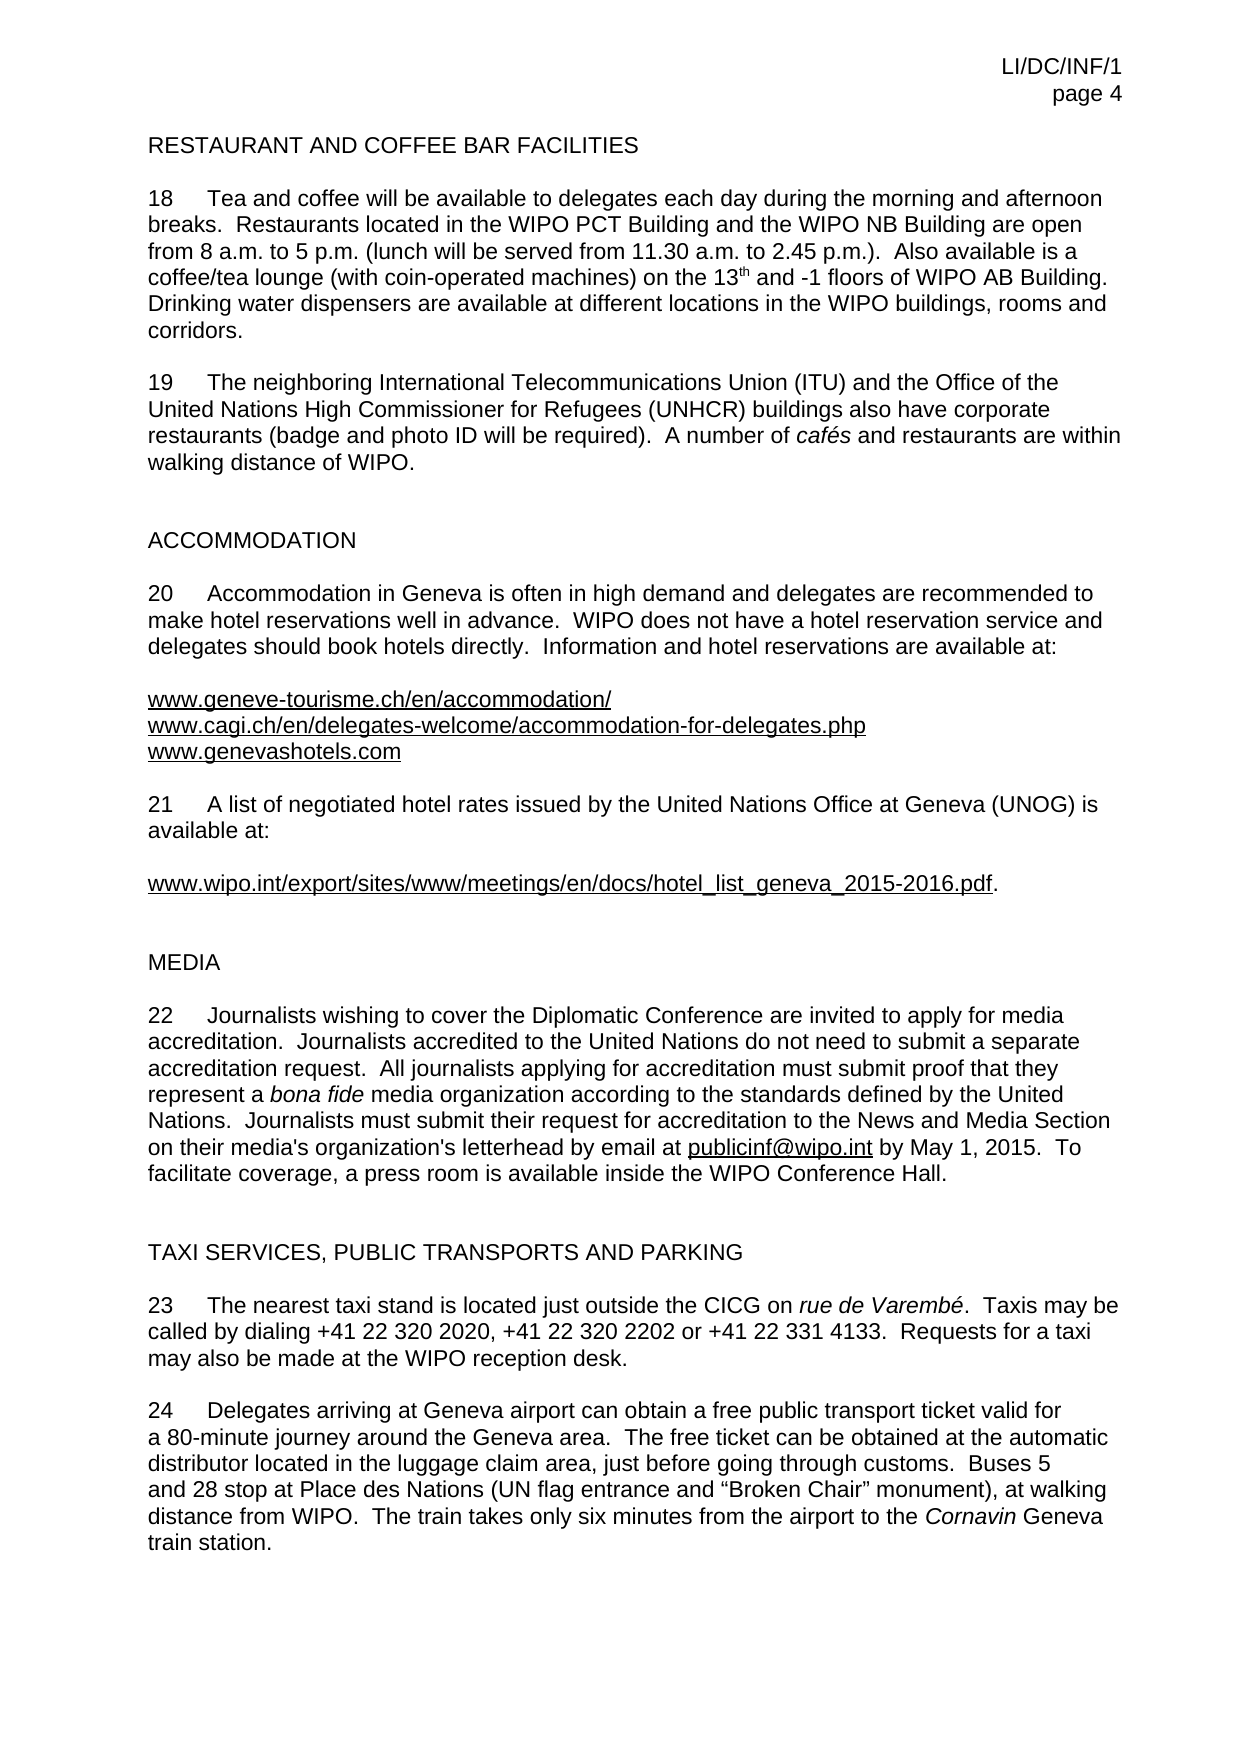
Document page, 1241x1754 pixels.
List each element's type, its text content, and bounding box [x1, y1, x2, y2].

list www.wipo.int/export/sites/www/meetings/en/docs/hotel_list_geneva_2015-2016.pdf. [148, 870, 1122, 923]
list The neighboring International Telecommunications Union (ITU) and the Office of the United Nations High Commissioner for Refugees (UNHCR) buildings also have corporate restaurants (badge and photo ID will be required). A number of cafés and restaurants are within walking distance of WIPO. [148, 369, 1122, 501]
list www.geneve-tourisme.ch/en/accommodation/ www.cagi.ch/en/delegates-welcome/accommodation-for-delegates.php www.genevashotels.com [148, 686, 1122, 791]
list Accommodation in Geneva is often in high demand and delegates are recommended to make hotel reservations well in advance. WIPO does not have a hotel reservation service and delegates should book hotels directly. Information and hotel reservations are available at: [148, 580, 1122, 686]
list TAXI SERVICES, PUBLIC TRANSPORTS AND PARKING [148, 1239, 1122, 1265]
list A list of negotiated hotel rates issued by the United Nations Office at Geneva (UNOG) is available at: [148, 791, 1122, 844]
text Journalists wishing to cover the Diplomatic Conference are invited to apply for media accreditation. Journalists accredited to the United Nations do not need to submit a separate accreditation request. All journalists applying for accreditation must submit proof that they represent a bona fide media organization according to the standards defined by the United Nations. Journalists must submit their request for accreditation to the News and Media Section on their media's organization's letterhead by email at publicinf@wipo.int by May 1, 2015. To facilitate coverage, a press room is available inside the WIPO Conference Hall. [148, 1002, 1122, 1186]
text RESTAURANT AND COFFEE BAR FACILITIES [148, 132, 1122, 158]
text MEDIA [148, 949, 1122, 976]
list The nearest taxi stand is located just outside the CICG on rue de Varembé. Taxis may be called by dialing +41 22 320 2020, +41 22 320 2202 or +41 22 331 4133. Requests for a taxi may also be made at the WIPO reception desk. [148, 1292, 1122, 1371]
list Delegates arriving at Geneva airport can obtain a free public transport ticket valid for a 80-minute journey around the Geneva area. The free ticket can be obtained at the automatic distributor located in the luggage claim area, just before going through customs. Buses 5 and 28 stop at Place des Nations (UN flag entrance and “Broken Chair” monument), at walking distance from WIPO. The train takes only six minutes from the airport to the Cornavin Geneva train station. [148, 1397, 1122, 1555]
list ACCOMMODATION [148, 527, 1122, 554]
list Tea and coffee will be available to delegates each day during the morning and afternoon breaks. Restaurants located in the WIPO PCT Building and the WIPO NB Building are open from 8 a.m. to 5 p.m. (lunch will be served from 11.30 a.m. to 2.45 p.m.). Also available is a coffee/tea lounge (with coin-operated machines) on the 13th and -1 floors of WIPO AB Building. Drinking water dispensers are available at different locations in the WIPO buildings, rooms and corridors. [148, 185, 1122, 343]
